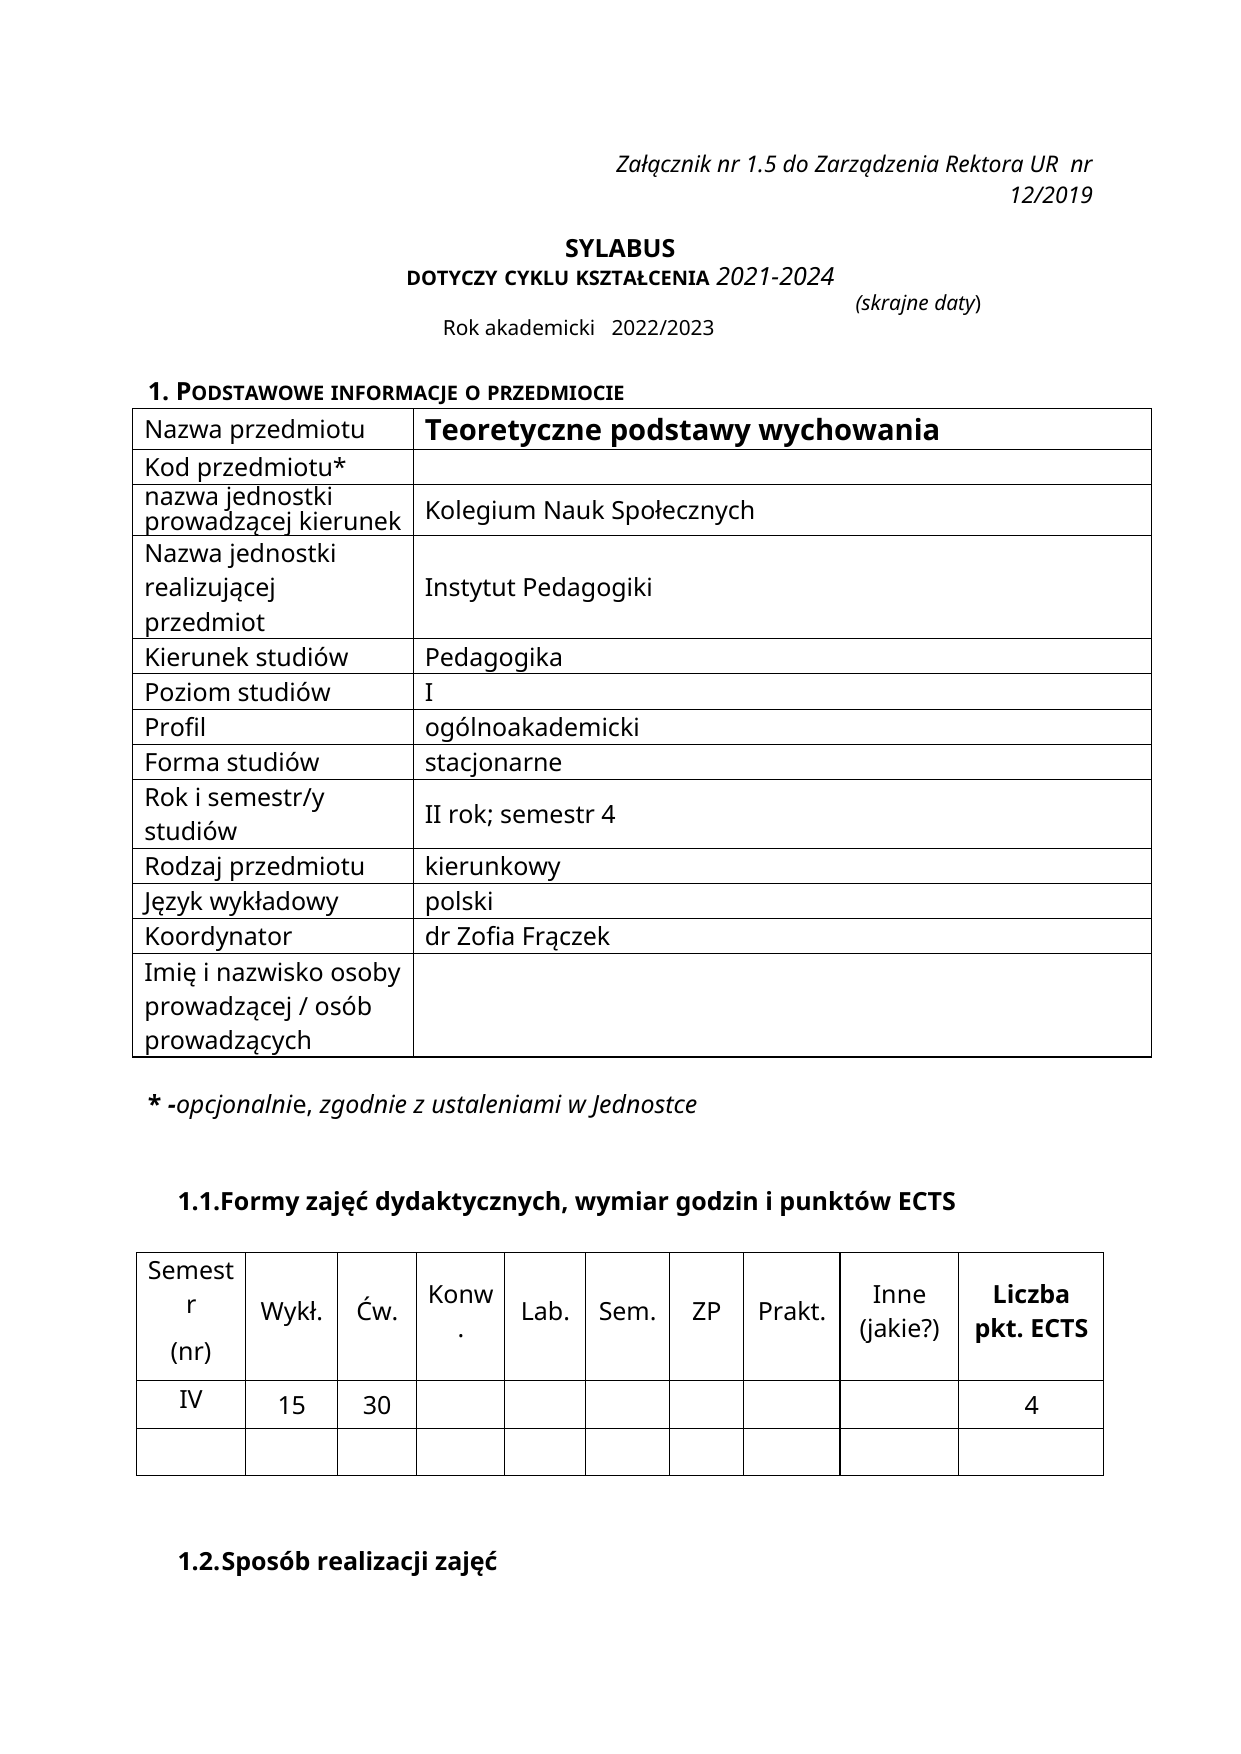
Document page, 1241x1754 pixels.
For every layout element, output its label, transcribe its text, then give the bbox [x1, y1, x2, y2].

table_cell [586, 1429, 669, 1474]
table_header Lab. [505, 1253, 585, 1380]
table_header Sem. [586, 1253, 669, 1380]
table_cell Koordynator [133, 919, 413, 953]
table_cell Pedagogika [414, 639, 1151, 673]
table_cell [338, 1429, 416, 1474]
table_cell kierunkowy [414, 849, 1151, 883]
text 1. Podstawowe informacje o przedmiocie [148, 374, 1093, 408]
text Rok akademicki 2022/2023 [148, 315, 1093, 340]
table_cell [744, 1381, 839, 1427]
table_cell Kolegium Nauk Społecznych [414, 485, 1151, 535]
table_cell Język wykładowy [133, 884, 413, 918]
table_cell dr Zofia Frączek [414, 919, 1151, 953]
table_header Ćw. [338, 1253, 416, 1380]
text (skrajne daty) [148, 290, 1093, 315]
table_header Prakt. [744, 1253, 839, 1380]
table_cell Imię i nazwisko osoby prowadzącej / osób prowadzących [133, 954, 413, 1056]
text 1.1.Formy zajęć dydaktycznych, wymiar godzin i punktów ECTS [177, 1184, 1093, 1218]
table_header Liczba pkt. ECTS [959, 1253, 1103, 1380]
table_cell [670, 1429, 743, 1474]
table_cell [841, 1429, 958, 1474]
table_header ZP [670, 1253, 743, 1380]
table_cell IV [137, 1381, 245, 1427]
table_cell [414, 954, 1151, 1056]
text * -opcjonalnie, zgodnie z ustaleniami w Jednostce [148, 1087, 1093, 1121]
table_cell ogólnoakademicki [414, 710, 1151, 743]
table_cell I [414, 674, 1151, 708]
table_cell [417, 1429, 504, 1474]
table_header Teoretyczne podstawy wychowania [414, 409, 1151, 449]
text SYLABUS [148, 231, 1093, 265]
table_header Nazwa przedmiotu [133, 409, 413, 449]
table_header Konw. [417, 1253, 504, 1380]
table_cell [841, 1381, 958, 1427]
table_cell II rok; semestr 4 [414, 780, 1151, 848]
table_cell 30 [338, 1381, 416, 1427]
table_cell [417, 1381, 504, 1427]
table_cell Profil [133, 710, 413, 743]
table_cell Rok i semestr/y studiów [133, 780, 413, 848]
text Załącznik nr 1.5 do Zarządzenia Rektora UR nr 12/2019 [148, 148, 1093, 210]
table_cell 15 [246, 1381, 337, 1427]
table_cell 4 [959, 1381, 1103, 1427]
table_cell stacjonarne [414, 745, 1151, 779]
table_header Semestr (nr) [137, 1253, 245, 1380]
table_cell [505, 1381, 585, 1427]
table_cell [246, 1429, 337, 1474]
table_cell Kierunek studiów [133, 639, 413, 673]
table_cell Forma studiów [133, 745, 413, 779]
table_cell Instytut Pedagogiki [414, 536, 1151, 638]
table_cell [586, 1381, 669, 1427]
table_cell Poziom studiów [133, 674, 413, 708]
table_cell Nazwa jednostki realizującej przedmiot [133, 536, 413, 638]
table_header Inne (jakie?) [841, 1253, 958, 1380]
table_cell [744, 1429, 839, 1474]
table_cell [137, 1429, 245, 1474]
table_cell [414, 450, 1151, 484]
table_header Wykł. [246, 1253, 337, 1380]
table_cell [505, 1429, 585, 1474]
text dotyczy cyklu kształcenia 2021-2024 [148, 265, 1093, 290]
table_cell Rodzaj przedmiotu [133, 849, 413, 883]
table_cell [959, 1429, 1103, 1474]
table_cell Kod przedmiotu* [133, 450, 413, 484]
text 1.2. Sposób realizacji zajęć [177, 1544, 1093, 1578]
table_cell polski [414, 884, 1151, 918]
table_cell [670, 1381, 743, 1427]
table_cell nazwa jednostki prowadzącej kierunek [133, 485, 413, 535]
